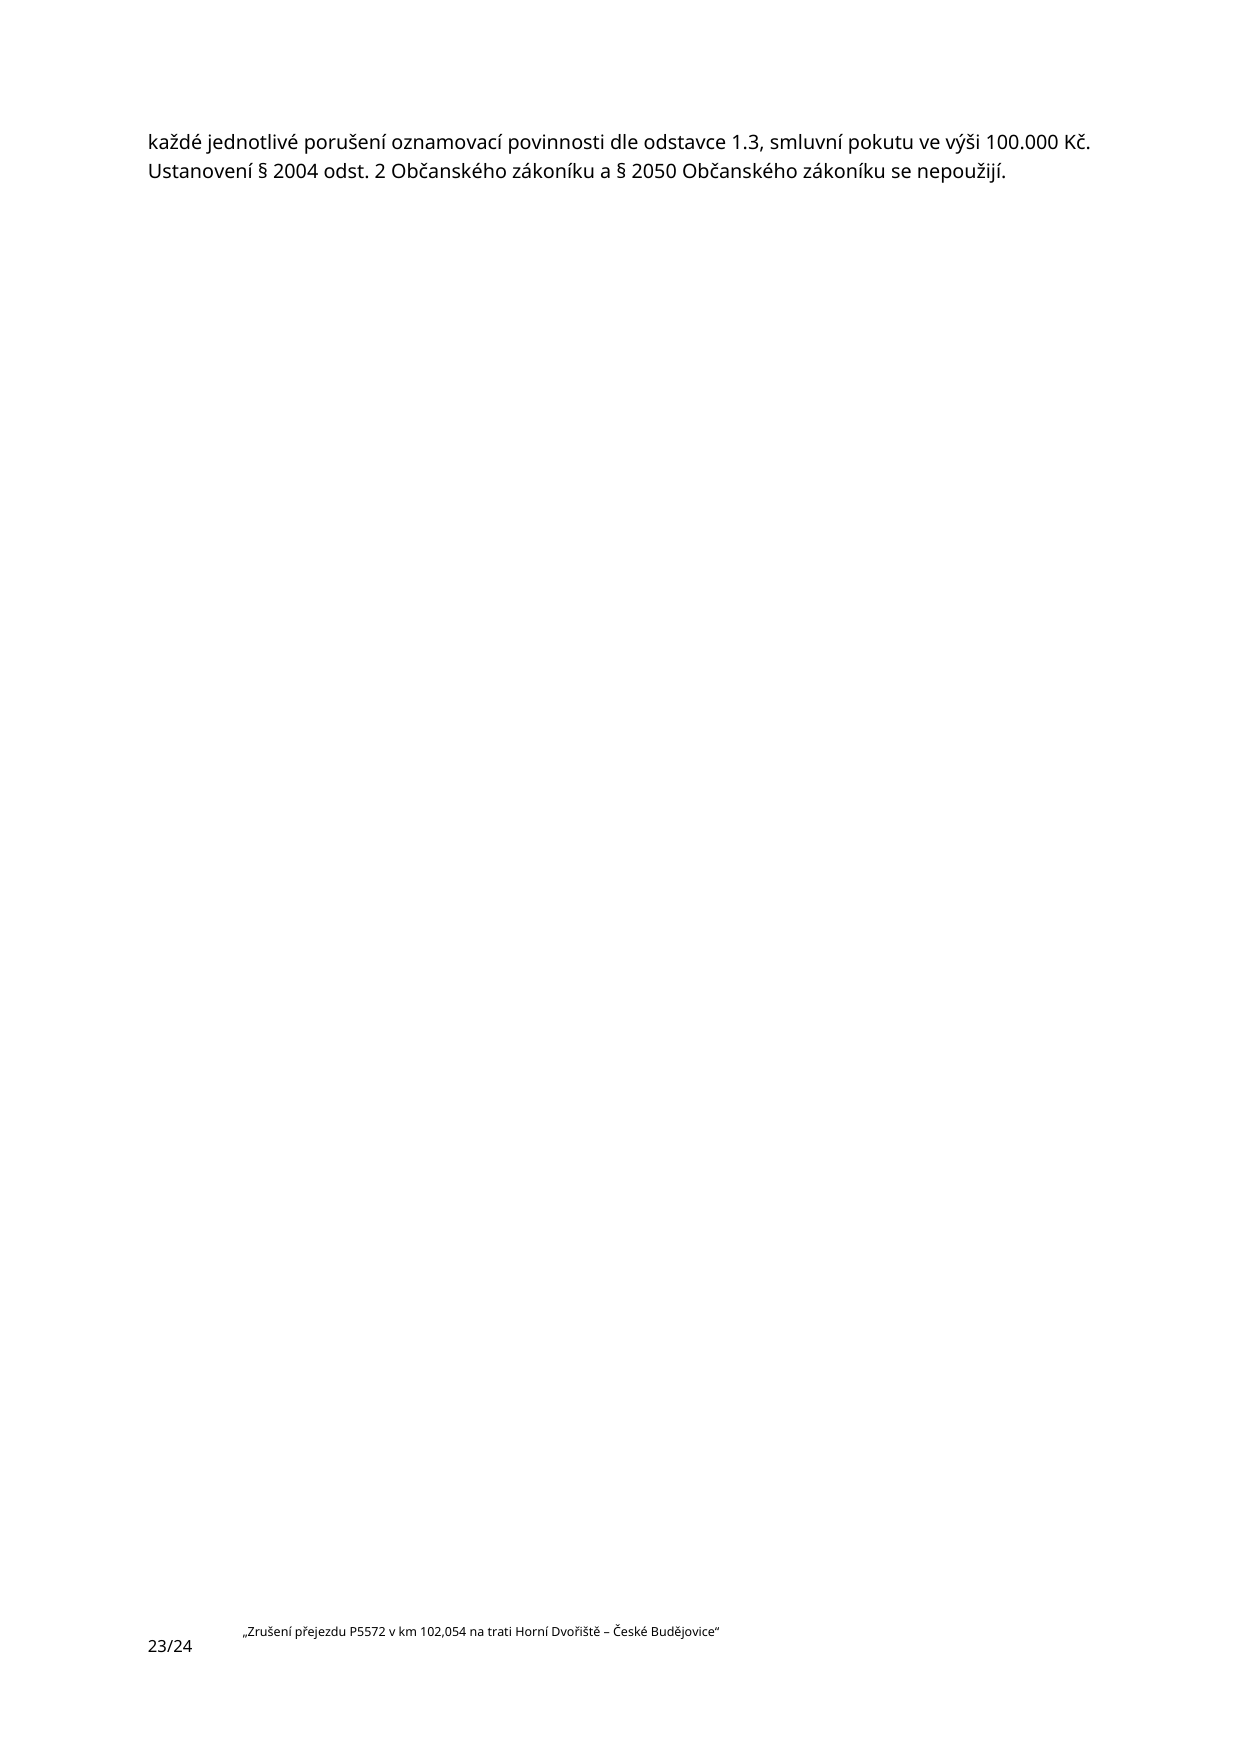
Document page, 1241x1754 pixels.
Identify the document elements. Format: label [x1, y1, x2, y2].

text [148, 126, 1092, 185]
